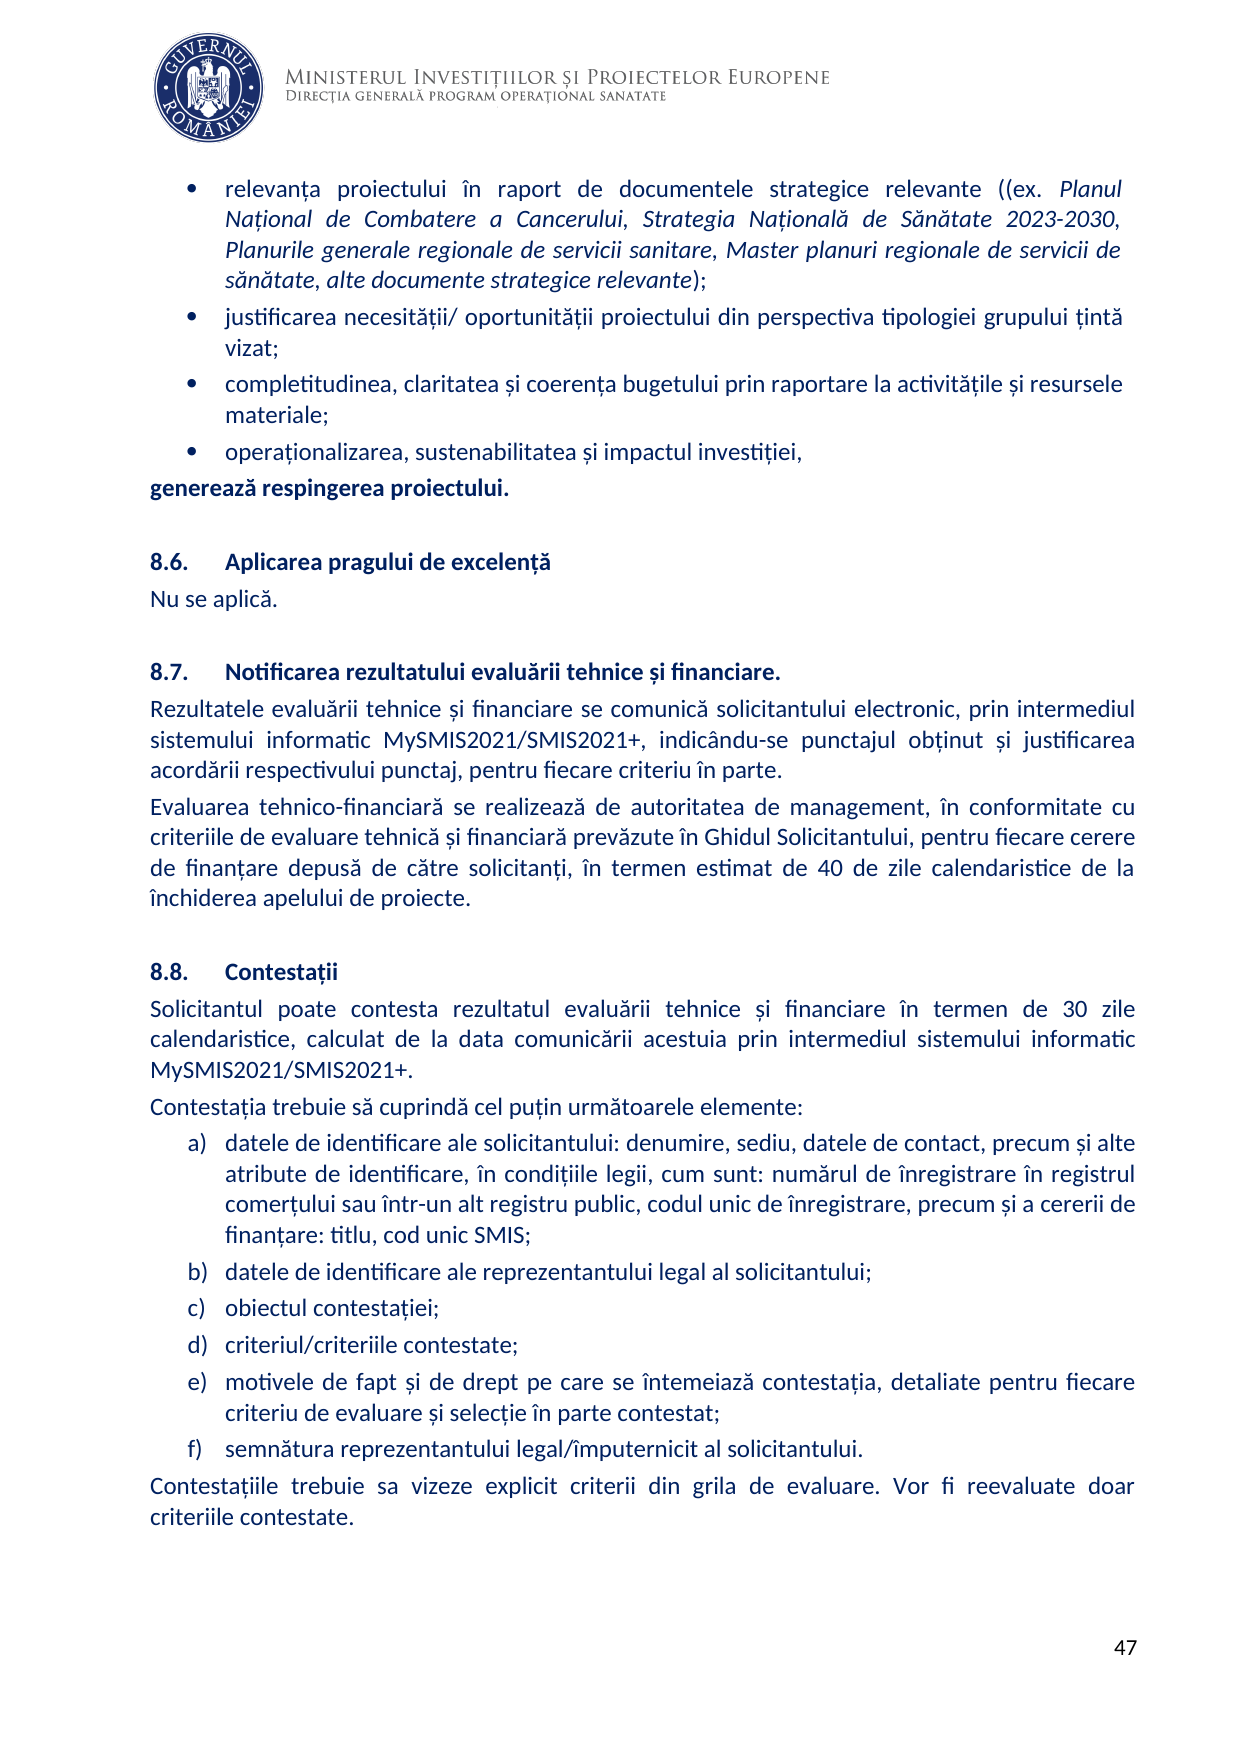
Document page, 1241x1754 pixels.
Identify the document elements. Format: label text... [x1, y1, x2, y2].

list relevanța proiectului în raport de documentele strategice relevante ((ex. Planul Național de Combatere a Cancerului, Strategia Națională de Sănătate 2023-2030, Planurile generale regionale de servicii sanitare, Master planuri regionale de servicii de sănătate, alte documente strategice relevante); [187, 173, 1124, 295]
list Contestații [150, 956, 1137, 987]
list completitudinea, claritatea și coerența bugetului prin raportare la activitățile și resursele materiale; [187, 368, 1124, 429]
text generează respingerea proiectului. [150, 473, 1124, 503]
text Nu se aplică. [150, 583, 1137, 613]
list operaționalizarea, sustenabilitatea și impactul investiției, [187, 436, 1124, 466]
list criteriul/criteriile contestate; [187, 1329, 1137, 1360]
list Notificarea rezultatului evaluării tehnice și financiare. [150, 656, 1137, 687]
list motivele de fapt și de drept pe care se întemeiază contestația, detaliate pentru fiecare criteriu de evaluare și selecție în parte contestat; [187, 1366, 1137, 1427]
list semnătura reprezentantului legal/împuternicit al solicitantului. [187, 1433, 1137, 1464]
text Rezultatele evaluării tehnice și financiare se comunică solicitantului electronic, prin intermediul sistemului informatic MySMIS2021/SMIS2021+, indicându-se punctajul obținut și justificarea acordării respectivului punctaj, pentru fiecare criteriu în parte. [150, 693, 1137, 785]
text Contestațiile trebuie sa vizeze explicit criterii din grila de evaluare. Vor fi reevaluate doar criteriile contestate. [150, 1470, 1137, 1531]
picture [150, 29, 854, 145]
text Contestația trebuie să cuprindă cel puțin următoarele elemente: [150, 1091, 1137, 1121]
list justificarea necesității/ oportunității proiectului din perspectiva tipologiei grupului țintă vizat; [187, 301, 1124, 362]
text Solicitantul poate contesta rezultatul evaluării tehnice și financiare în termen de 30 zile calendaristice, calculat de la data comunicării acestuia prin intermediul sistemului informatic MySMIS2021/SMIS2021+. [150, 993, 1137, 1084]
list Aplicarea pragului de excelență [150, 546, 1137, 577]
text Evaluarea tehnico-financiară se realizează de autoritatea de management, în conformitate cu criteriile de evaluare tehnică și financiară prevăzute în Ghidul Solicitantului, pentru fiecare cerere de finanțare depusă de către solicitanți, în termen estimat de 40 de zile calendaristice de la închiderea apelului de proiecte. [150, 791, 1137, 913]
list datele de identificare ale reprezentantului legal al solicitantului; [187, 1256, 1137, 1286]
list obiectul contestației; [187, 1293, 1137, 1323]
list datele de identificare ale solicitantului: denumire, sediu, datele de contact, precum și alte atribute de identificare, în condițiile legii, cum sunt: numărul de înregistrare în registrul comerțului sau într-un alt registru public, codul unic de înregistrare, precum și a cererii de finanțare: titlu, cod unic SMIS; [187, 1127, 1137, 1249]
